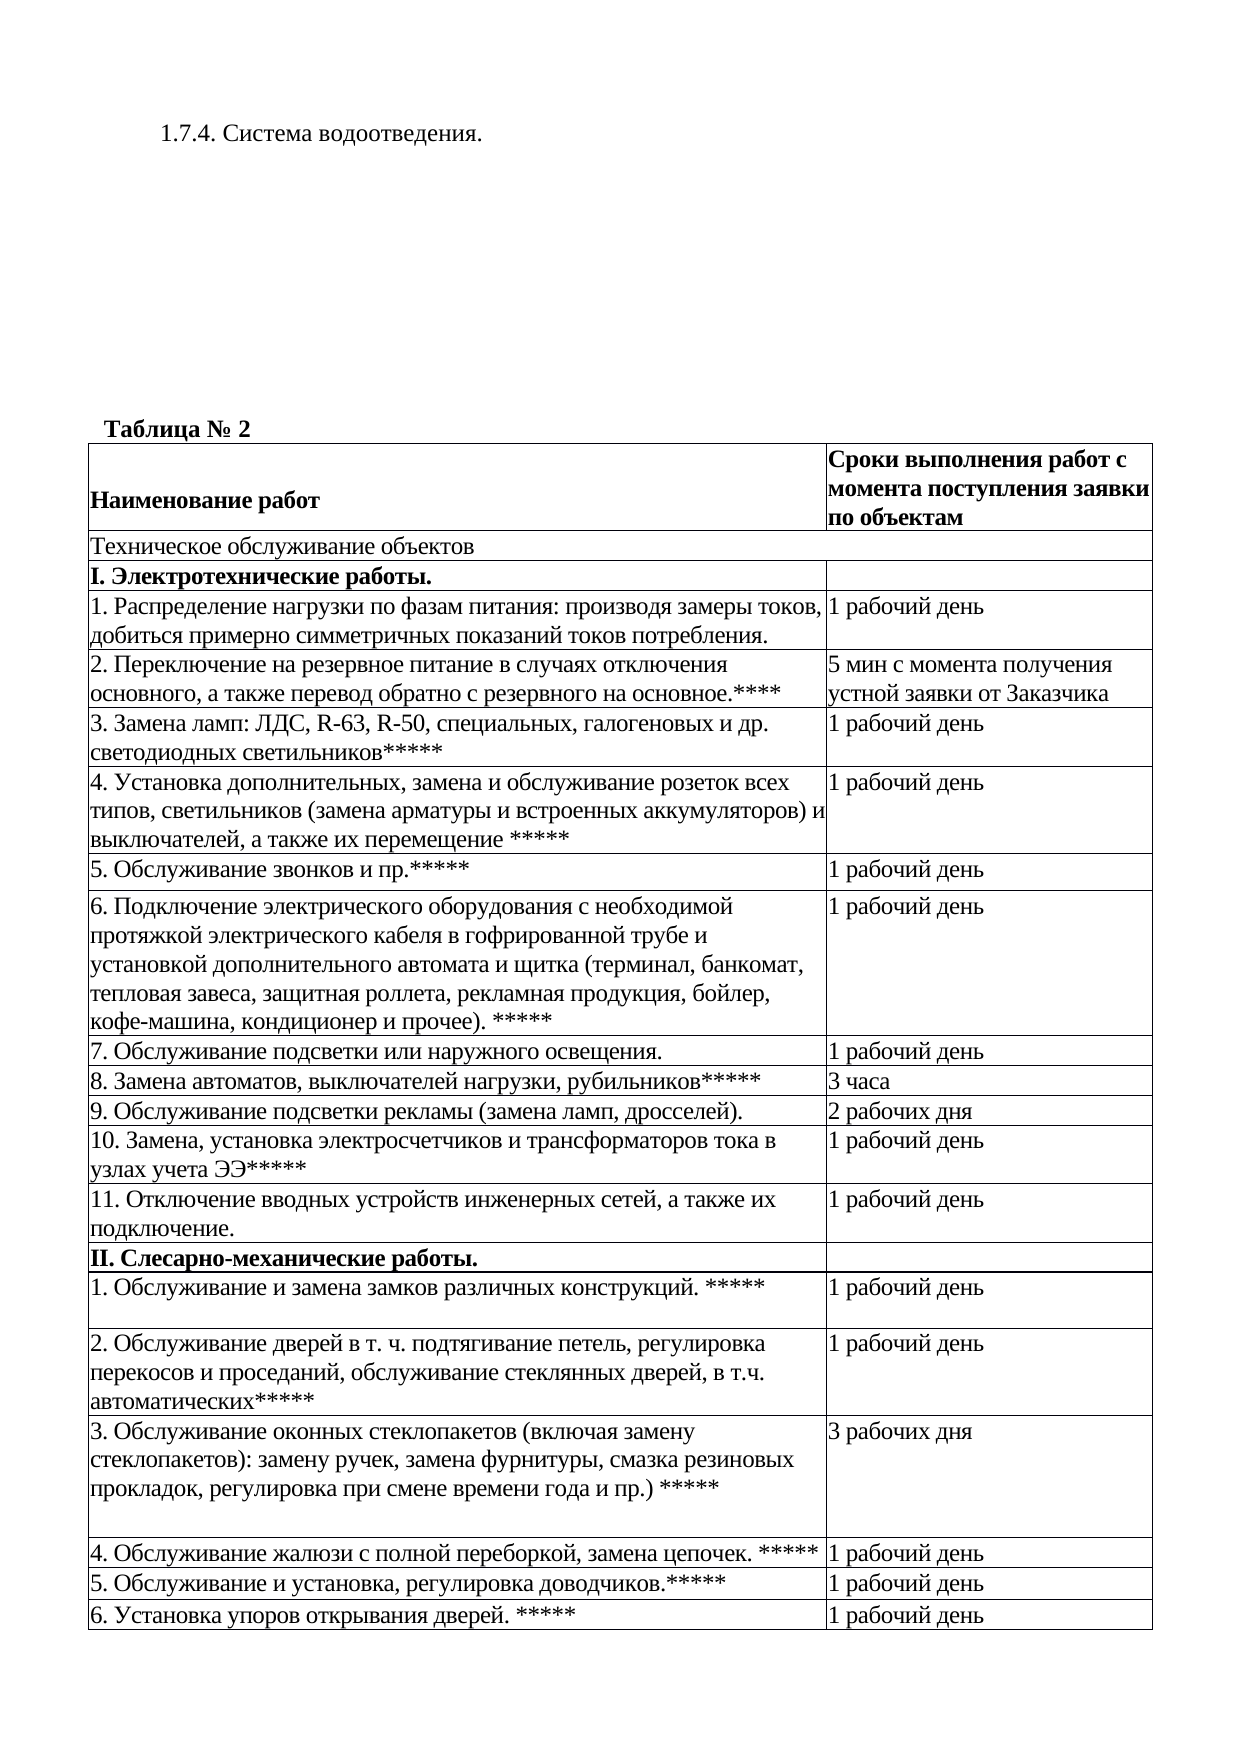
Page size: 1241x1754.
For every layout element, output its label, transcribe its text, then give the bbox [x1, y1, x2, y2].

table_cell 1. Распределение нагрузки по фазам питания: производя замеры токов, добиться примерно симметричных показаний токов потребления. [89, 591, 826, 648]
table_cell 1 рабочий день [827, 767, 1152, 853]
table_cell 10. Замена, установка электросчетчиков и трансформаторов тока в узлах учета ЭЭ***** [89, 1126, 826, 1183]
table_cell 1 рабочий день [827, 1036, 1152, 1065]
table_cell 3. Замена ламп: ЛДС, R-63, R-50, специальных, галогеновых и др. светодиодных светильников***** [89, 708, 826, 766]
table_cell 1. Обслуживание и замена замков различных конструкций. ***** [89, 1273, 826, 1327]
table_cell 1 рабочий день [827, 1273, 1152, 1327]
table_cell 4. Установка дополнительных, замена и обслуживание розеток всех типов, светильников (замена арматуры и встроенных аккумуляторов) и выключателей, а также их перемещение ***** [89, 767, 826, 853]
table_header Сроки выполнения работ c момента поступления заявки по объектам [827, 444, 1152, 530]
table_cell [827, 1243, 1152, 1271]
table_cell 5. Обслуживание звонков и пр.***** [89, 854, 826, 890]
table_cell 6. Установка упоров открывания дверей. ***** [89, 1600, 826, 1628]
table_cell 1 рабочий день [827, 591, 1152, 648]
table_cell 1 рабочий день [827, 1538, 1152, 1567]
table_cell [827, 561, 1152, 590]
table_cell 5 мин с момента получения устной заявки от Заказчика [827, 650, 1152, 707]
table_cell 1 рабочий день [827, 708, 1152, 766]
table_cell I. Электротехнические работы. [89, 561, 826, 590]
text 1.7.4. Система водоотведения. [103, 118, 1137, 147]
table_cell 1 рабочий день [827, 891, 1152, 1035]
table_cell 7. Обслуживание подсветки или наружного освещения. [89, 1036, 826, 1065]
table_cell 11. Отключение вводных устройств инженерных сетей, а также их подключение. [89, 1184, 826, 1242]
table_cell 1 рабочий день [827, 1126, 1152, 1183]
table_cell 3 часа [827, 1066, 1152, 1095]
table_cell 1 рабочий день [827, 854, 1152, 890]
table_cell 1 рабочий день [827, 1600, 1152, 1628]
table_cell 5. Обслуживание и установка, регулировка доводчиков.***** [89, 1568, 826, 1599]
table_cell II. Слесарно-механические работы. [89, 1243, 826, 1271]
table_cell 2. Обслуживание дверей в т. ч. подтягивание петель, регулировка перекосов и проседаний, обслуживание стеклянных дверей, в т.ч. автоматических***** [89, 1329, 826, 1415]
table_cell 1 рабочий день [827, 1568, 1152, 1599]
table_cell 3 рабочих дня [827, 1416, 1152, 1537]
text Таблица № 2 [103, 389, 1137, 443]
table_header Наименование работ [89, 444, 826, 530]
table_cell 9. Обслуживание подсветки рекламы (замена ламп, дросселей). [89, 1096, 826, 1124]
table_cell 6. Подключение электрического оборудования с необходимой протяжкой электрического кабеля в гофрированной трубе и установкой дополнительного автомата и щитка (терминал, банкомат, тепловая завеса, защитная роллета, рекламная продукция, бойлер, кофе-машина, кондиционер и прочее). ***** [89, 891, 826, 1035]
table_cell 1 рабочий день [827, 1184, 1152, 1242]
table_cell 2. Переключение на резервное питание в случаях отключения основного, а также перевод обратно с резервного на основное.**** [89, 650, 826, 707]
table_cell Техническое обслуживание объектов [89, 531, 1152, 560]
table_cell 8. Замена автоматов, выключателей нагрузки, рубильников***** [89, 1066, 826, 1095]
table_cell 2 рабочих дня [827, 1096, 1152, 1124]
table_cell 1 рабочий день [827, 1329, 1152, 1415]
table_cell 3. Обслуживание оконных стеклопакетов (включая замену стеклопакетов): замену ручек, замена фурнитуры, смазка резиновых прокладок, регулировка при смене времени года и пр.) ***** [89, 1416, 826, 1537]
table_cell 4. Обслуживание жалюзи с полной переборкой, замена цепочек. ***** [89, 1538, 826, 1567]
